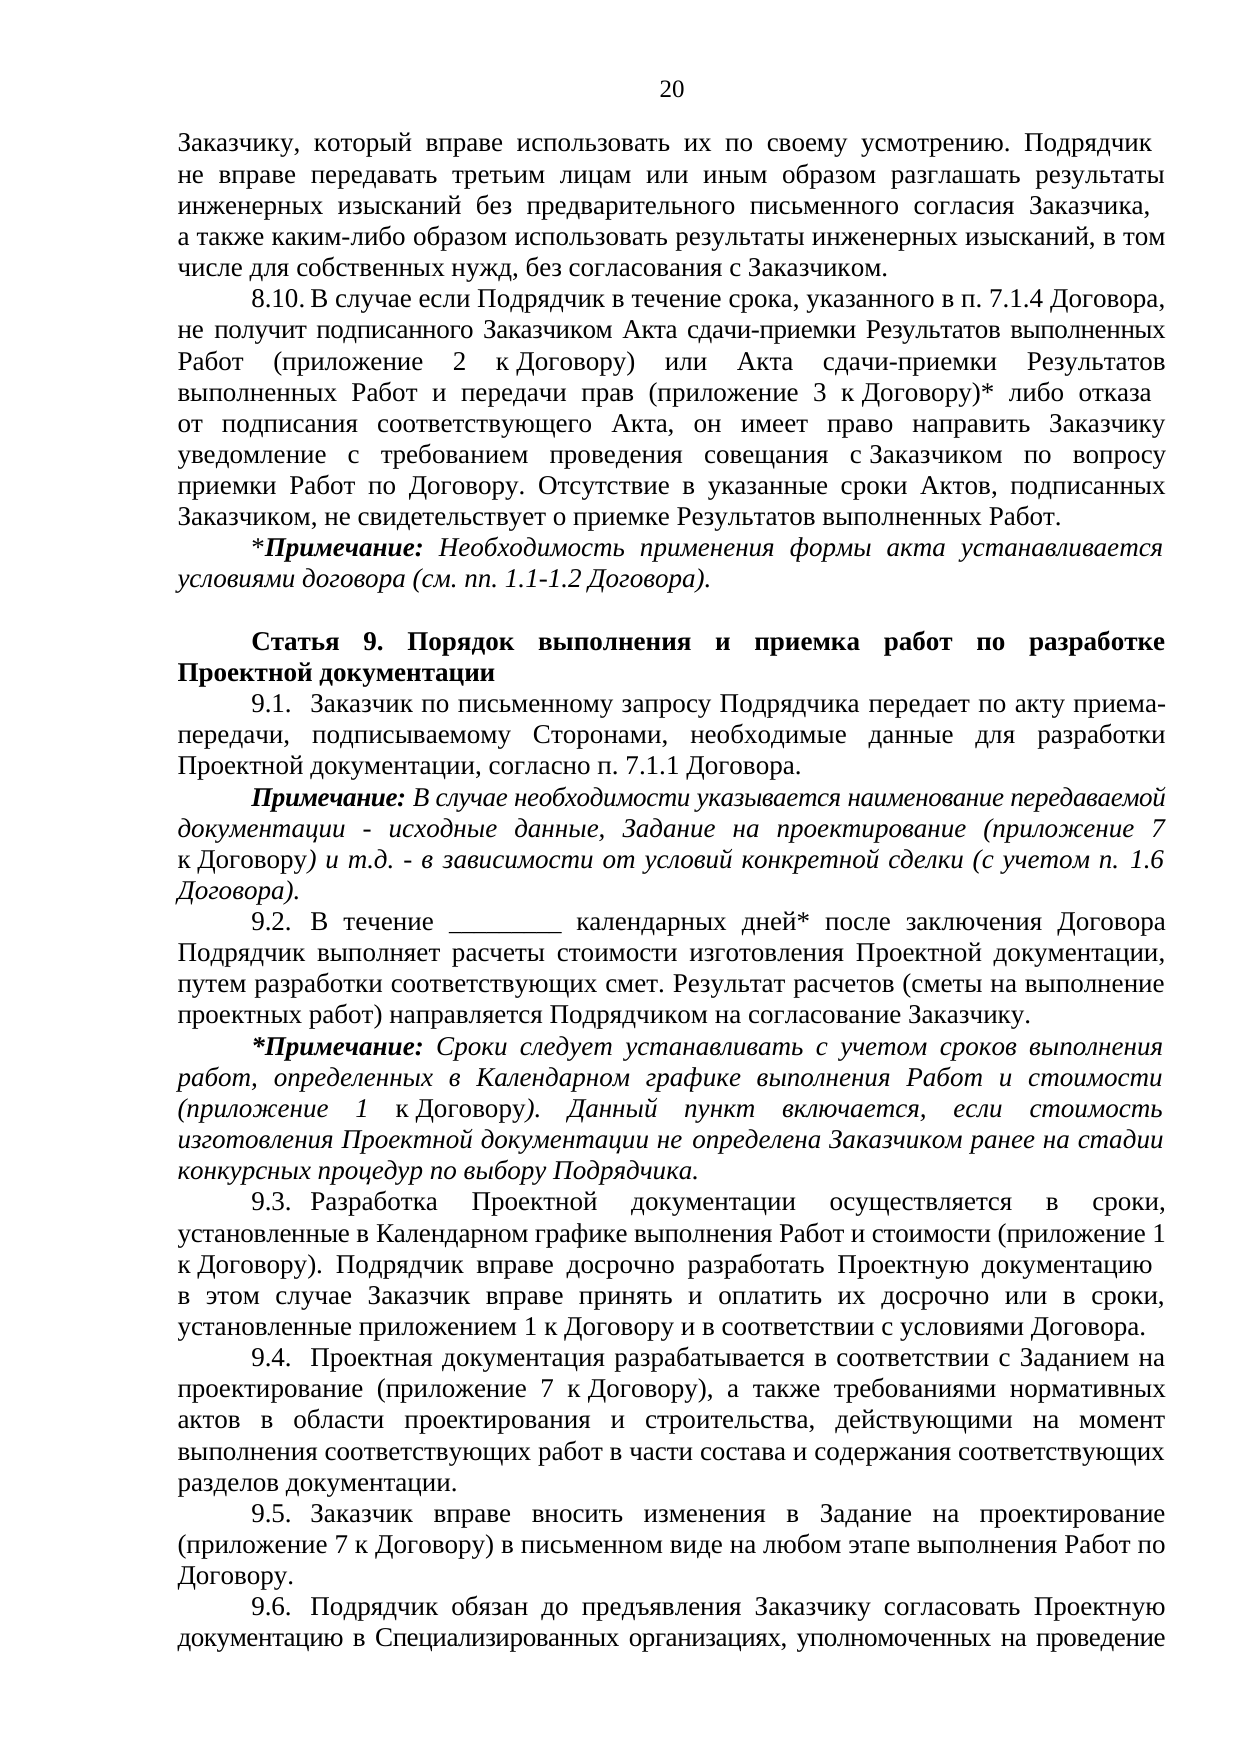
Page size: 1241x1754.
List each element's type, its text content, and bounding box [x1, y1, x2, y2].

text *Примечание: Необходимость применения формы акта устанавливается условиями договора (см. пп. 1.1-1.2 Договора). [177, 531, 1166, 594]
text Статья 9. Порядок выполнения и приемка работ по разработке Проектной документации [177, 625, 1166, 687]
text Примечание: В случае необходимости указывается наименование передаваемой документации - исходные данные, Задание на проектирование (приложение 7 к Договору) и т.д. - в зависимости от условий конкретной сделки (с учетом п. 1.6 Договора). [177, 781, 1166, 905]
text 9.1. Заказчик по письменному запросу Подрядчика передает по акту приема-передачи, подписываемому Сторонами, необходимые данные для разработки Проектной документации, согласно п. 7.1.1 Договора. [177, 687, 1166, 781]
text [177, 127, 1166, 282]
text 9.5. Заказчик вправе вносить изменения в Задание на проектирование (приложение 7 к Договору) в письменном виде на любом этапе выполнения Работ по Договору. [177, 1497, 1166, 1590]
text 9.4. Проектная документация разрабатывается в соответствии с Заданием на проектирование (приложение 7 к Договору), а также требованиями нормативных актов в области проектирования и строительства, действующими на момент выполнения соответствующих работ в части состава и содержания соответствующих разделов документации. [177, 1341, 1166, 1497]
text *Примечание: Сроки следует устанавливать с учетом сроков выполнения работ, определенных в Календарном графике выполнения Работ и стоимости (приложение 1 к Договору). Данный пункт включается, если стоимость изготовления Проектной документации не определена Заказчиком ранее на стадии конкурсных процедур по выбору Подрядчика. [177, 1030, 1166, 1186]
text 9.2. В течение _________ календарных дней* после заключения Договора Подрядчик выполняет расчеты стоимости изготовления Проектной документации, путем разработки соответствующих смет. Результат расчетов (сметы на выполнение проектных работ) направляется Подрядчиком на согласование Заказчику. [177, 905, 1166, 1030]
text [177, 1590, 1166, 1653]
text 8.10. В случае если Подрядчик в течение срока, указанного в п. 7.1.4 Договора, не получит подписанного Заказчиком Акта сдачи-приемки Результатов выполненных Работ (приложение 2 к Договору) или Акта сдачи-приемки Результатов выполненных Работ и передачи прав (приложение 3 к Договору)* либо отказа от подписания соответствующего Акта, он имеет право направить Заказчику уведомление с требованием проведения совещания с Заказчиком по вопросу приемки Работ по Договору. Отсутствие в указанные сроки Актов, подписанных Заказчиком, не свидетельствует о приемке Результатов выполненных Работ. [177, 282, 1166, 531]
text 9.3. Разработка Проектной документации осуществляется в сроки, установленные в Календарном графике выполнения Работ и стоимости (приложение 1 к Договору). Подрядчик вправе досрочно разработать Проектную документацию в этом случае Заказчик вправе принять и оплатить их досрочно или в сроки, установленные приложением 1 к Договору и в соответствии с условиями Договора. [177, 1186, 1166, 1341]
